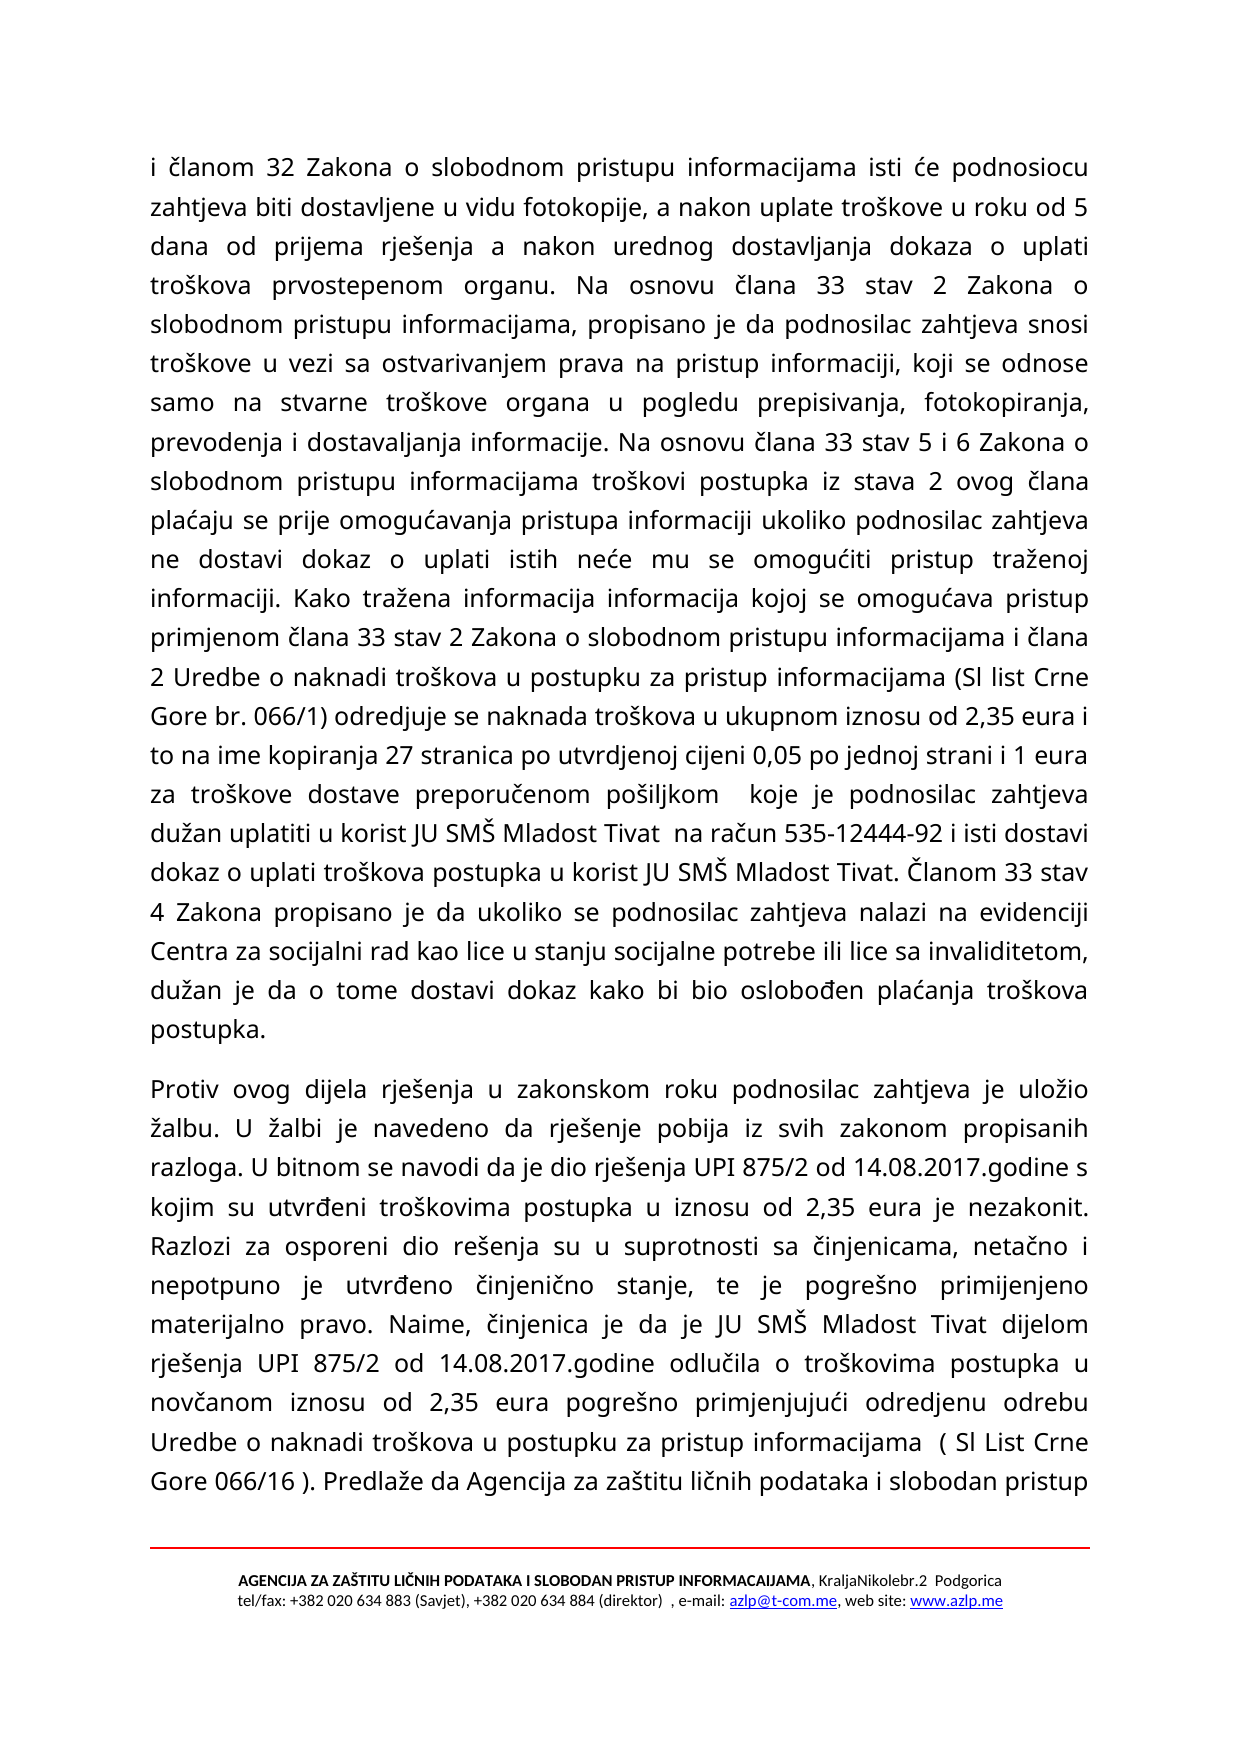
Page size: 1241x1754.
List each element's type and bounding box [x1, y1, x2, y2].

text [150, 150, 1090, 1046]
text [150, 1072, 1090, 1497]
